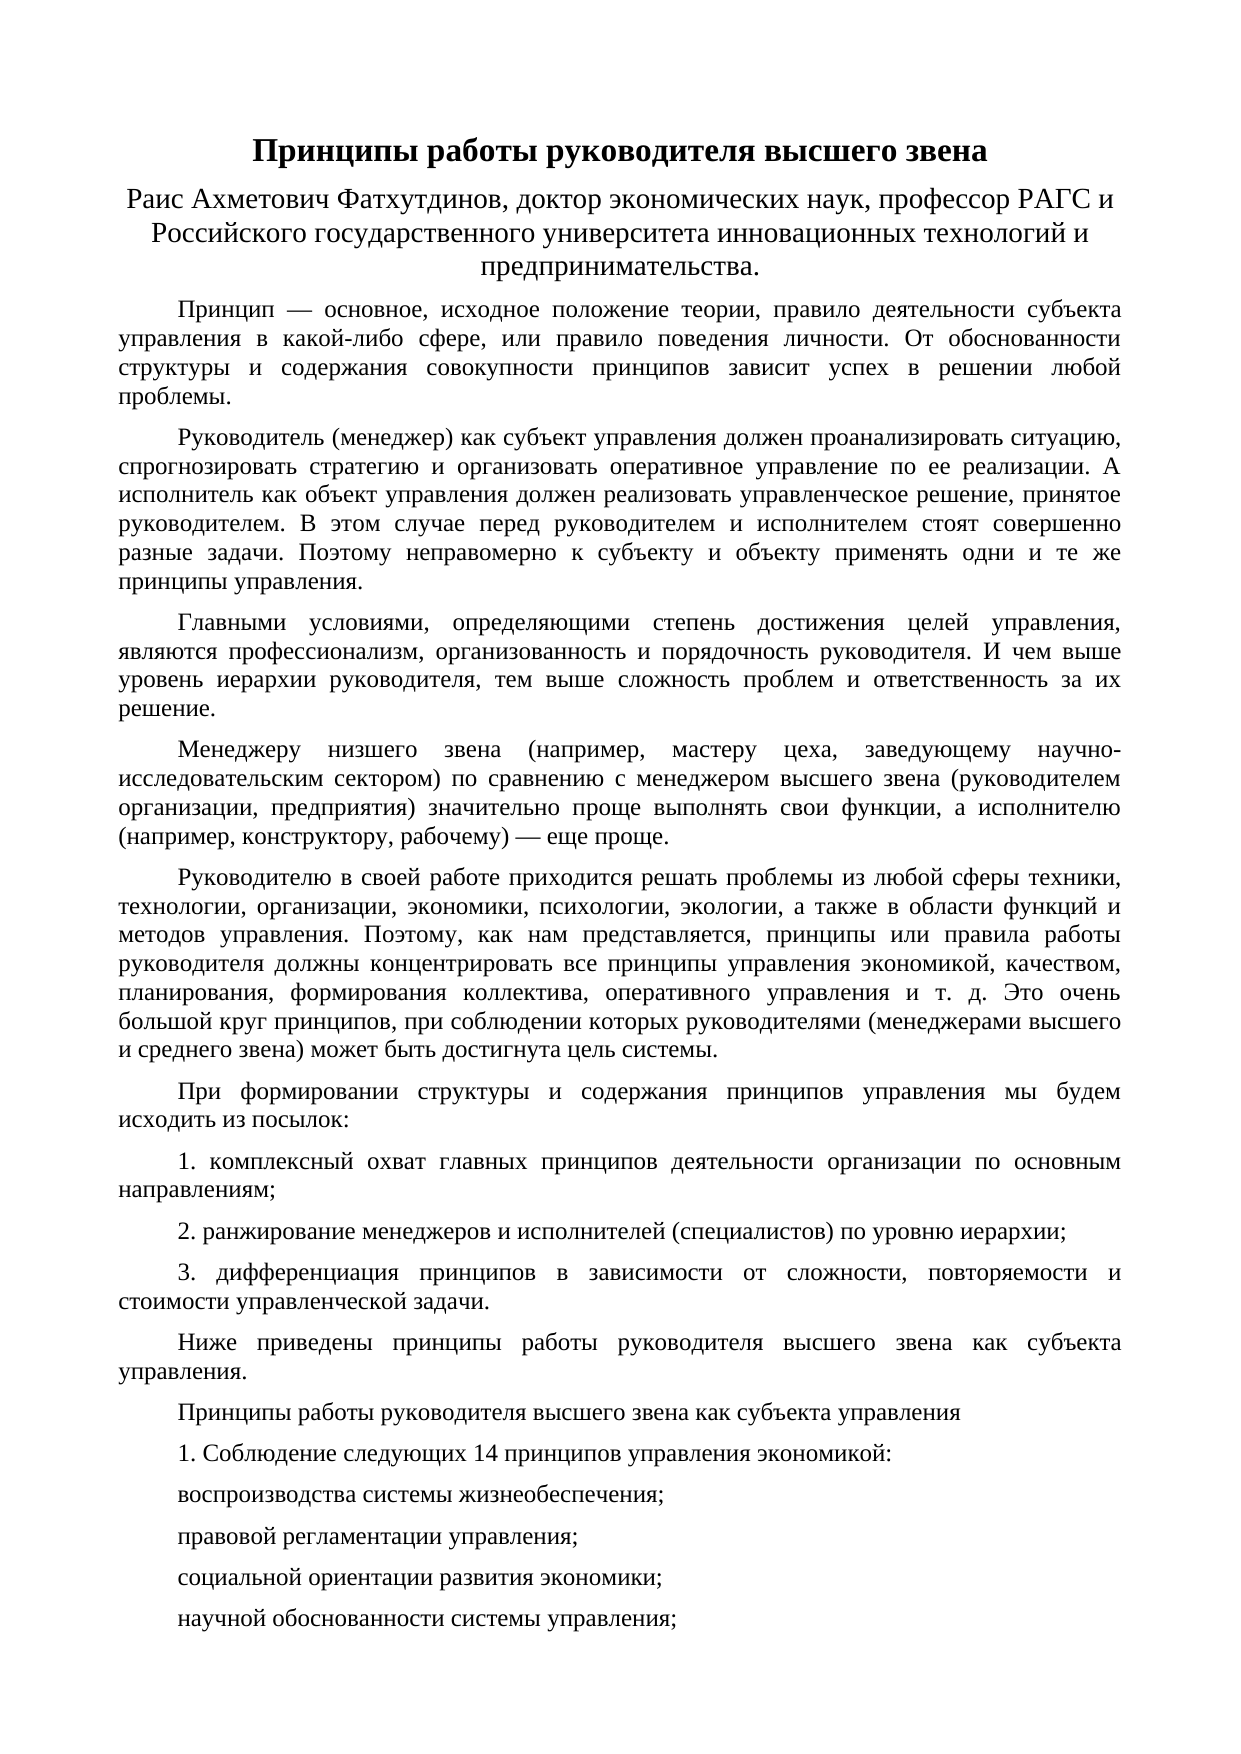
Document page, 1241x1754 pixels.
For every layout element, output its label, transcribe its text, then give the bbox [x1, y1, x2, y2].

text При формировании структуры и содержания принципов управления мы будем исходить из посылок: [118, 1076, 1122, 1133]
text 3. дифференциация принципов в зависимости от сложности, повторяемости и стоимости управленческой задачи. [118, 1257, 1122, 1314]
text Принцип — основное, исходное положение теории, правило деятельности субъекта управления в какой-либо сфере, или правило поведения личности. От обоснованности структуры и содержания совокупности принципов зависит успех в решении любой проблемы. [118, 294, 1122, 409]
text Руководитель (менеджер) как субъект управления должен проанализировать ситуацию, спрогнозировать стратегию и организовать оперативное управление по ее реализации. А исполнитель как объект управления должен реализовать управленческое решение, принятое руководителем. В этом случае перед руководителем и исполнителем стоят совершенно разные задачи. Поэтому неправомерно к субъекту и объекту применять одни и те же принципы управления. [118, 422, 1122, 594]
text Принципы работы руководителя высшего звена [118, 131, 1122, 169]
text научной обоснованности системы управления; [118, 1603, 1122, 1632]
text Принципы работы руководителя высшего звена как субъекта управления [118, 1397, 1122, 1426]
text социальной ориентации развития экономики; [118, 1562, 1122, 1591]
text Руководителю в своей работе приходится решать проблемы из любой сферы техники, технологии, организации, экономики, психологии, экологии, а также в области функций и методов управления. Поэтому, как нам представляется, принципы или правила работы руководителя должны концентрировать все принципы управления экономикой, качеством, планирования, формирования коллектива, оперативного управления и т. д. Это очень большой круг принципов, при соблюдении которых руководителями (менеджерами высшего и среднего звена) может быть достигнута цель системы. [118, 862, 1122, 1063]
text Главными условиями, определяющими степень достижения целей управления, являются профессионализм, организованность и порядочность руководителя. И чем выше уровень иерархии руководителя, тем выше сложность проблем и ответственность за их решение. [118, 607, 1122, 722]
text воспроизводства системы жизнеобеспечения; [118, 1479, 1122, 1508]
text 1. комплексный охват главных принципов деятельности организации по основным направлениям; [118, 1146, 1122, 1203]
text Менеджеру низшего звена (например, мастеру цеха, заведующему научно-исследовательским сектором) по сравнению с менеджером высшего звена (руководителем организации, предприятия) значительно проще выполнять свои функции, а исполнителю (например, конструктору, рабочему) — еще проще. [118, 734, 1122, 849]
text Раис Ахметович Фатхутдинов, доктор экономических наук, профессор РАГС и Российского государственного университета инновационных технологий и предпринимательства. [118, 181, 1122, 282]
text 1. Соблюдение следующих 14 принципов управления экономикой: [118, 1438, 1122, 1467]
text 2. ранжирование менеджеров и исполнителей (специалистов) по уровню иерархии; [118, 1216, 1122, 1244]
text правовой регламентации управления; [118, 1521, 1122, 1549]
text Ниже приведены принципы работы руководителя высшего звена как субъекта управления. [118, 1327, 1122, 1384]
